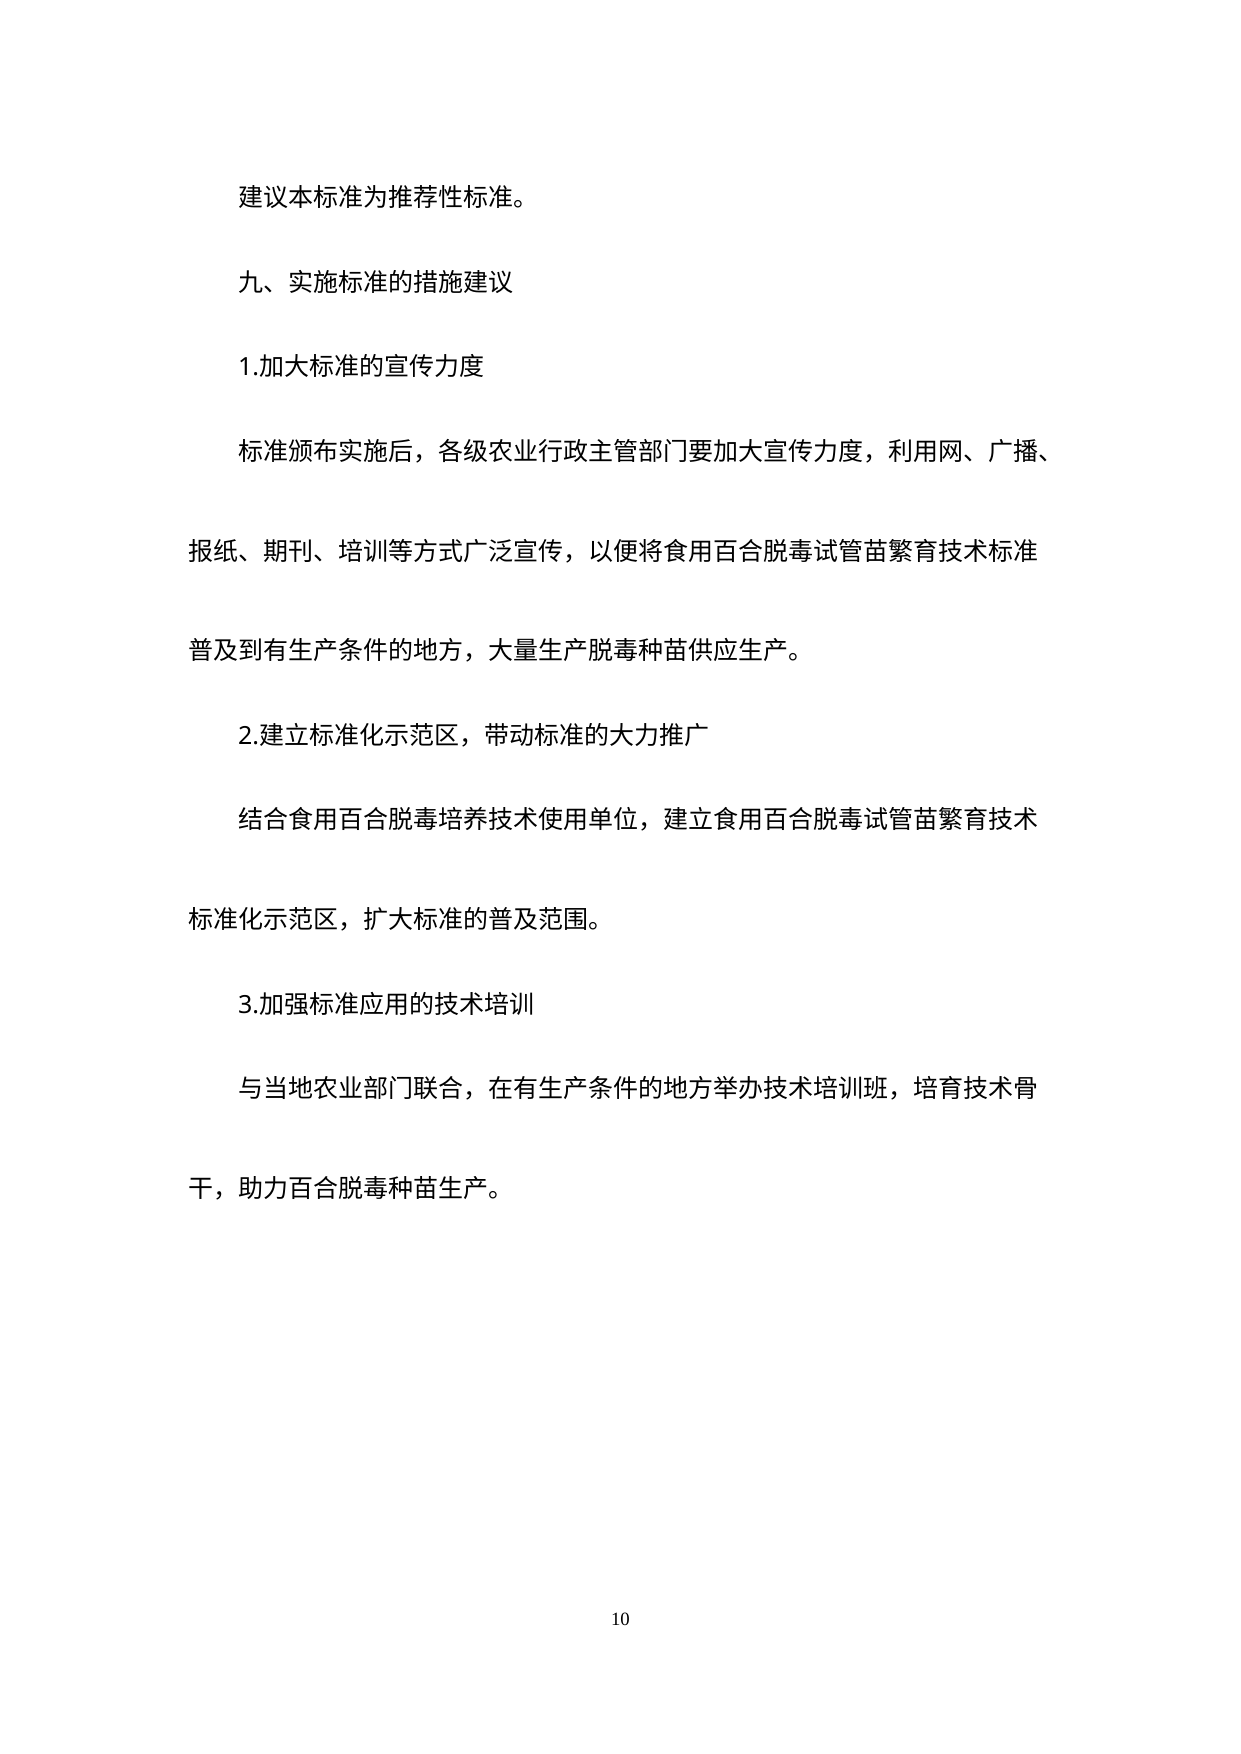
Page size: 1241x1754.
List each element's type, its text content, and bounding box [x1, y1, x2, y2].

text 与当地农业部门联合，在有生产条件的地方举办技术培训班，培育技术骨干，助力百合脱毒种苗生产。 [188, 1054, 1052, 1220]
text 结合食用百合脱毒培养技术使用单位，建立食用百合脱毒试管苗繁育技术标准化示范区，扩大标准的普及范围。 [188, 785, 1052, 951]
text 标准颁布实施后，各级农业行政主管部门要加大宣传力度，利用网、广播、报纸、期刊、培训等方式广泛宣传，以便将食用百合脱毒试管苗繁育技术标准普及到有生产条件的地方，大量生产脱毒种苗供应生产。 [188, 416, 1052, 682]
text 2.建立标准化示范区，带动标准的大力推广 [188, 700, 1052, 767]
text 3.加强标准应用的技术培训 [188, 969, 1052, 1036]
text 建议本标准为推荐性标准。 [188, 162, 1052, 229]
text 九、实施标准的措施建议 [188, 247, 1052, 313]
text 1.加大标准的宣传力度 [188, 332, 1052, 398]
